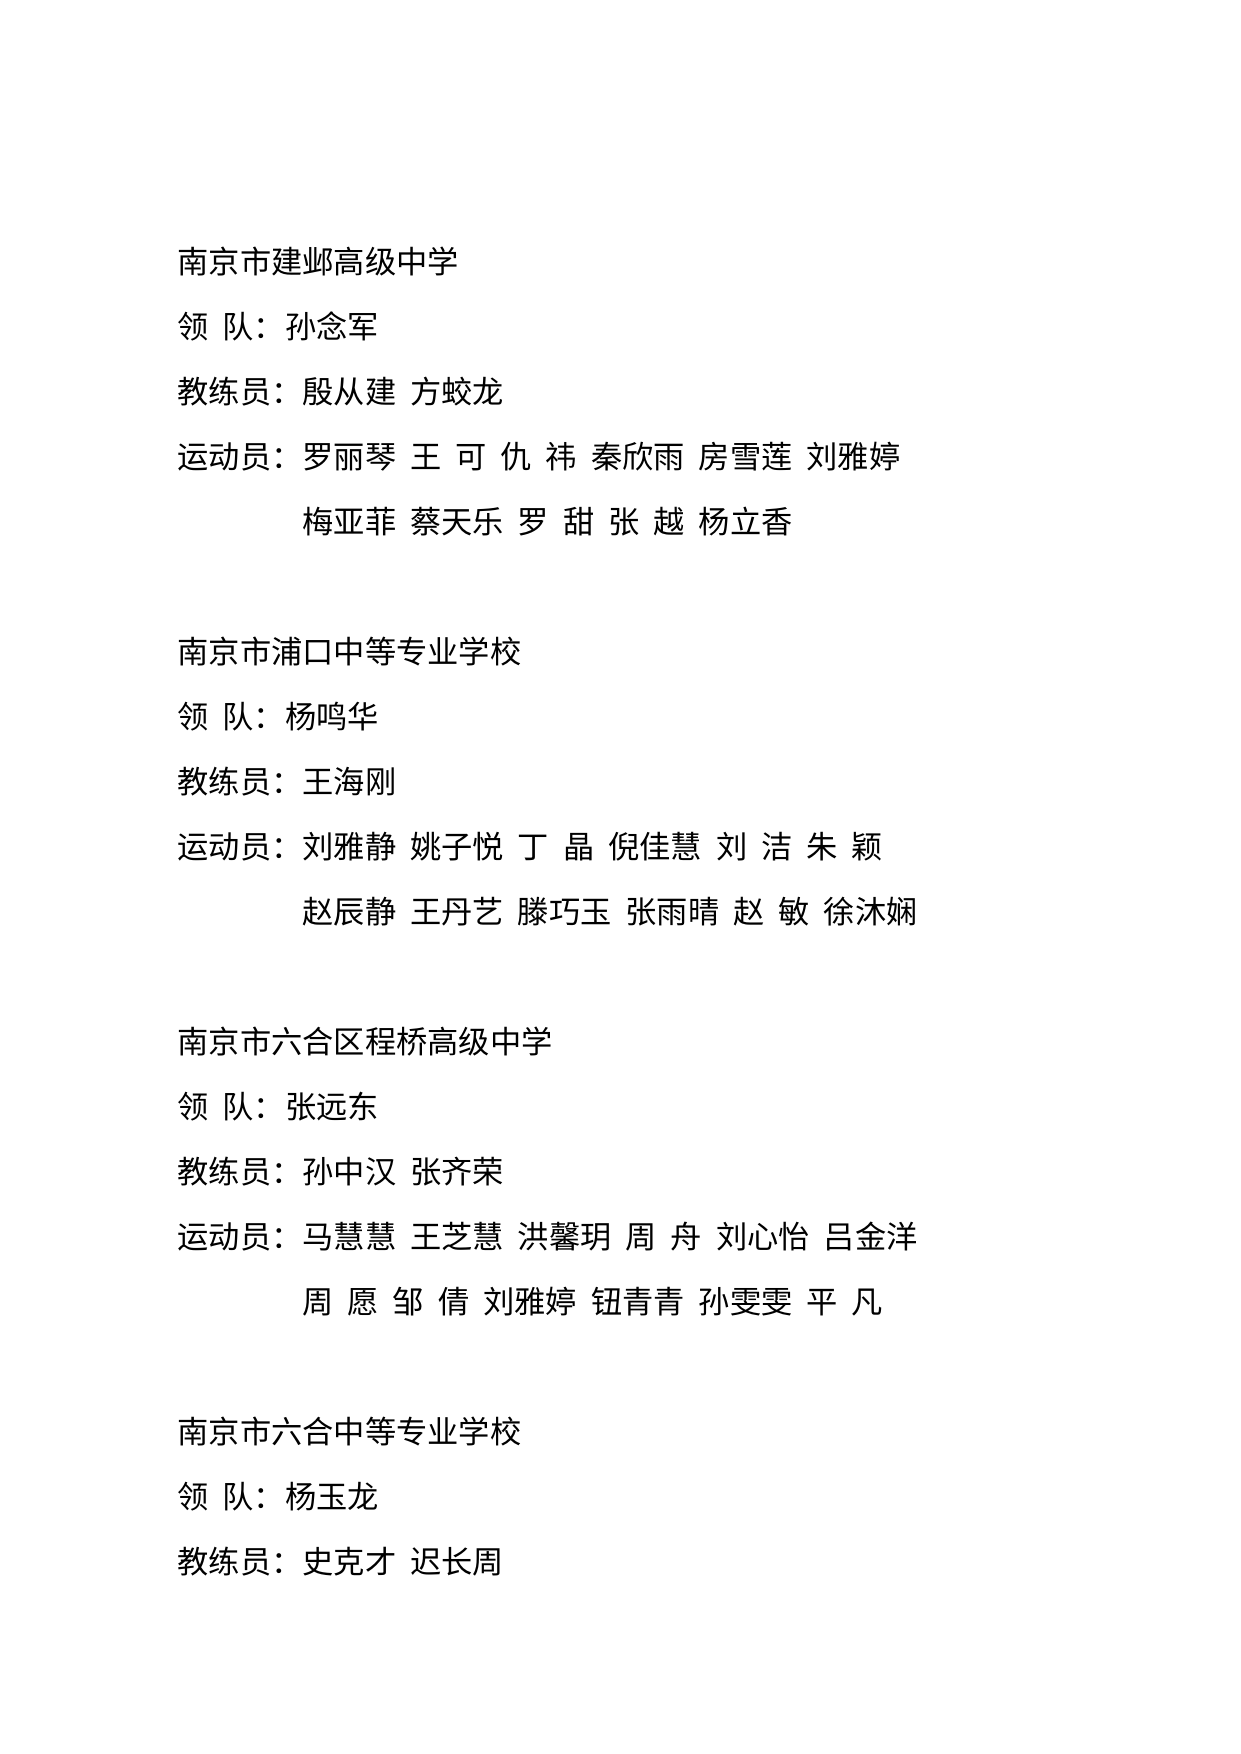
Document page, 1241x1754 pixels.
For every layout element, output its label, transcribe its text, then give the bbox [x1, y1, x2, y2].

text 运动员：马慧慧 王芝慧 洪馨玥 周 舟 刘心怡 吕金洋 [177, 1202, 1063, 1267]
text 南京市建邺高级中学 [177, 227, 1063, 292]
text 运动员：刘雅静 姚子悦 丁 晶 倪佳慧 刘 洁 朱 颖 [177, 812, 1063, 877]
text 南京市六合中等专业学校 [177, 1397, 1063, 1462]
text 梅亚菲 蔡天乐 罗 甜 张 越 杨立香 [177, 487, 1063, 552]
text 领 队：杨玉龙 [177, 1462, 1063, 1527]
text 教练员：史克才 迟长周 [177, 1527, 1063, 1592]
text 领 队：张远东 [177, 1072, 1063, 1137]
text 南京市六合区程桥高级中学 [177, 1007, 1063, 1072]
text 赵辰静 王丹艺 滕巧玉 张雨晴 赵 敏 徐沐娴 [177, 877, 1063, 942]
text 教练员：殷从建 方蛟龙 [177, 357, 1063, 422]
text 周 愿 邹 倩 刘雅婷 钮青青 孙雯雯 平 凡 [177, 1267, 1063, 1332]
text 领 队：孙念军 [177, 292, 1063, 357]
text 南京市浦口中等专业学校 [177, 617, 1063, 682]
text 教练员：王海刚 [177, 747, 1063, 812]
text 教练员：孙中汉 张齐荣 [177, 1137, 1063, 1202]
text 领 队：杨鸣华 [177, 682, 1063, 747]
text 运动员：罗丽琴 王 可 仇 祎 秦欣雨 房雪莲 刘雅婷 [177, 422, 1063, 487]
